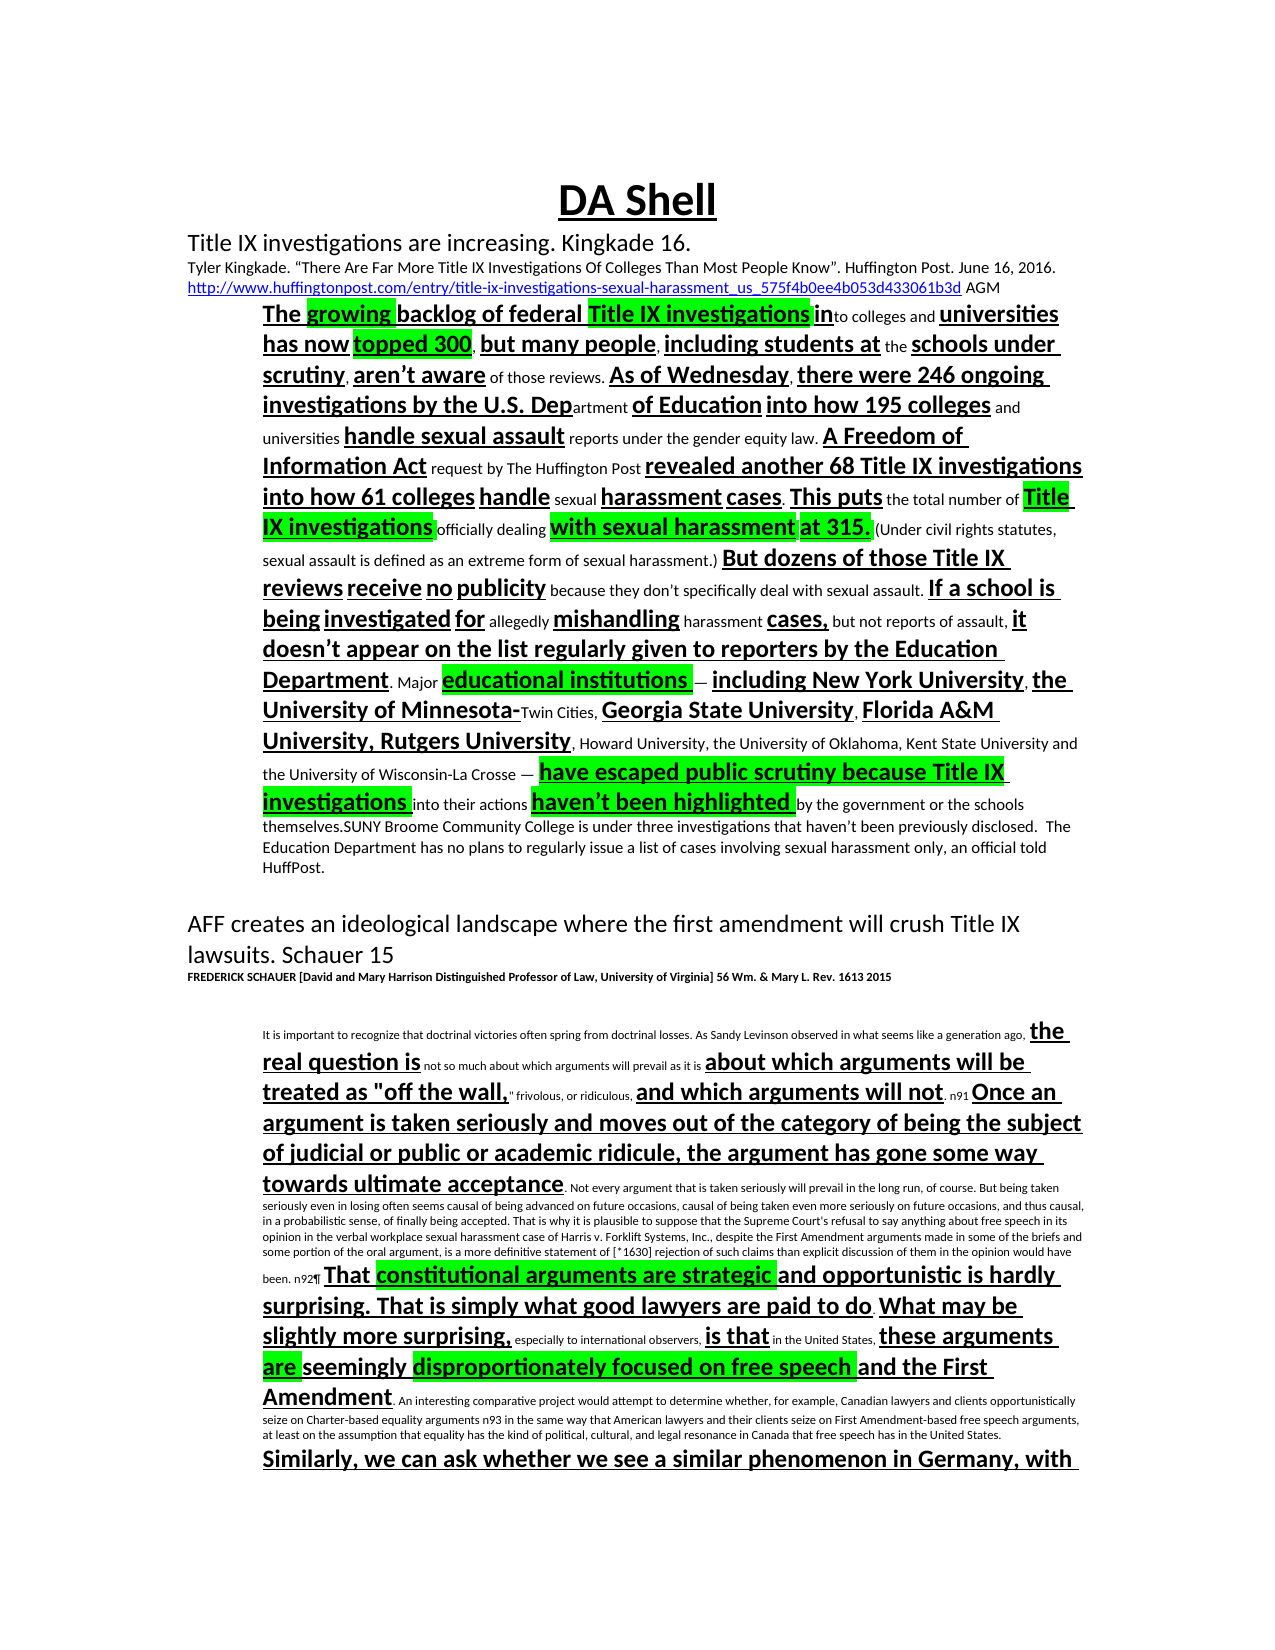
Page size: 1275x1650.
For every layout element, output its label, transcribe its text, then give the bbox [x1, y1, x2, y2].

text The growing backlog of federal Title IX investigations into colleges and universities has now topped 300, but many people, including students at the schools under scrutiny, aren’t aware of those reviews. As of Wednesday, there were 246 ongoing investigations by the U.S. Department of Education into how 195 colleges and universities handle sexual assault reports under the gender equity law. A Freedom of Information Act request by The Huffington Post revealed another 68 Title IX investigations into how 61 colleges handle sexual harassment cases. This puts the total number of Title IX investigations officially dealing with sexual harassment at 315. (Under civil rights statutes, sexual assault is defined as an extreme form of sexual harassment.) But dozens of those Title IX reviews receive no publicity because they don’t specifically deal with sexual assault. If a school is being investigated for allegedly mishandling harassment cases, but not reports of assault, it doesn’t appear on the list regularly given to reporters by the Education Department. Major educational institutions — including New York University, the University of Minnesota-Twin Cities, Georgia State University, Florida A&M University, Rutgers University, Howard University, the University of Oklahoma, Kent State University and the University of Wisconsin-La Crosse — have escaped public scrutiny because Title IX investigations into their actions haven’t been highlighted by the government or the schools themselves.SUNY Broome Community College is under three investigations that haven’t been previously disclosed. The Education Department has no plans to regularly issue a list of cases involving sexual harassment only, an official told HuffPost. [262, 298, 1087, 878]
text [262, 1015, 1087, 1473]
text Tyler Kingkade. “There Are Far More Title IX Investigations Of Colleges Than Most People Know”. Huffington Post. June 16, 2016. http://www.huffingtonpost.com/entry/title-ix-investigations-sexual-harassment_us_575f4b0ee4b053d433061b3d AGM [187, 257, 1087, 298]
subtitle Title IX investigations are increasing. Kingkade 16. [187, 227, 1087, 257]
text FREDERICK SCHAUER [David and Mary Harrison Distinguished Professor of Law, University of Virginia] 56 Wm. & Mary L. Rev. 1613 2015 [187, 969, 1087, 984]
subtitle AFF creates an ideological landscape where the first amendment will crush Title IX lawsuits. Schauer 15 [187, 908, 1087, 969]
subtitle DA Shell [187, 171, 1087, 227]
